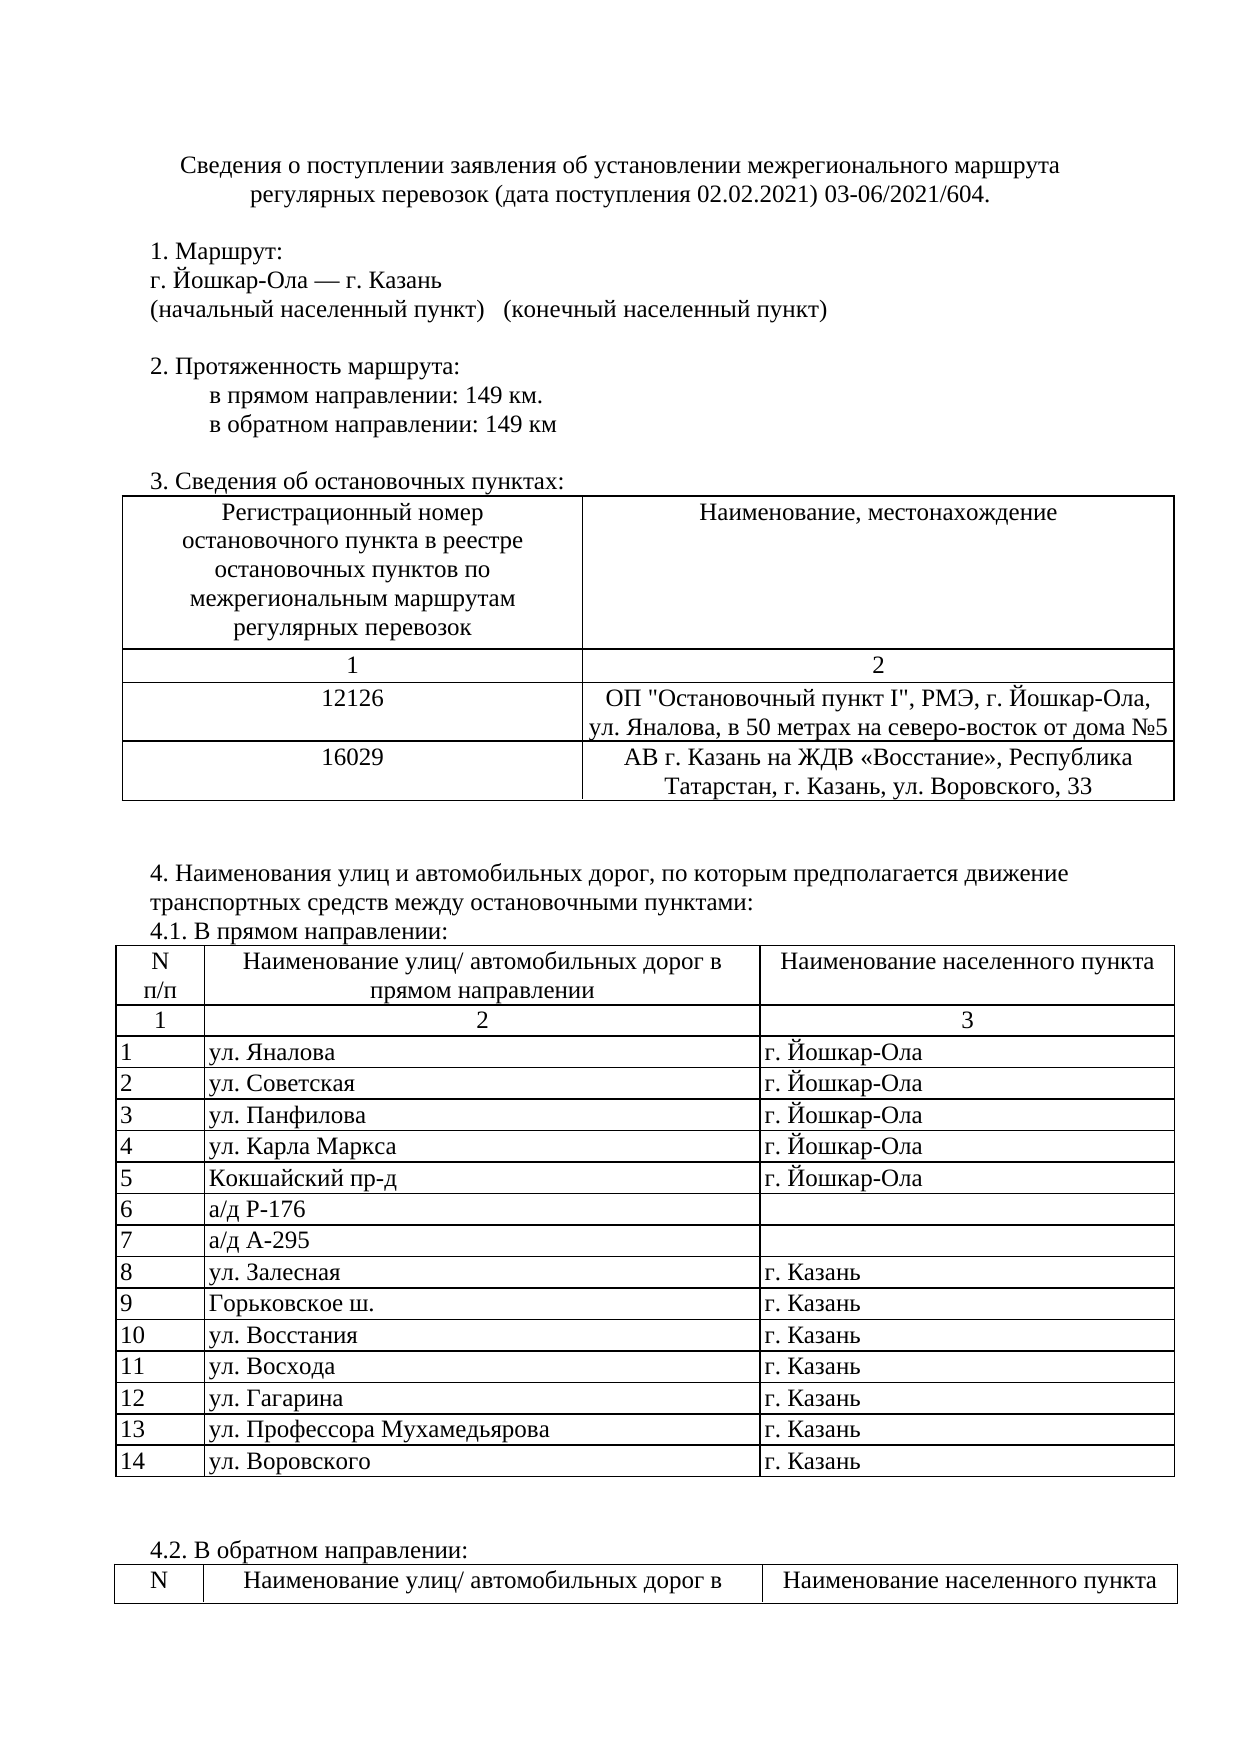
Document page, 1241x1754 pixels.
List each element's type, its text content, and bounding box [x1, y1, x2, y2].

table_cell Горьковское ш. [205, 1289, 759, 1318]
table_cell ул. Панфилова [205, 1100, 759, 1130]
table_cell ул. Карла Маркса [205, 1131, 759, 1161]
table_cell ул. Залесная [205, 1257, 759, 1287]
table_cell г. Йошкар-Ола [761, 1037, 1174, 1067]
table_cell 3 [761, 1006, 1174, 1035]
table_cell 4 [117, 1131, 204, 1161]
table_cell 5 [117, 1163, 204, 1193]
table_cell г. Йошкар-Ола [761, 1100, 1174, 1130]
table_cell ул. Яналова [205, 1037, 759, 1067]
text 4. Наименования улиц и автомобильных дорог, по которым предполагается движение транспортных средств между остановочными пунктами: [150, 858, 1090, 916]
table_cell [761, 1194, 1174, 1224]
table_cell г. Йошкар-Ола [761, 1068, 1174, 1098]
table_header Наименование, местонахождение [583, 497, 1173, 648]
table_cell Кокшайский пр-д [205, 1163, 759, 1193]
text 2. Протяженность маршрута: [150, 351, 1090, 380]
table_cell а/д Р-176 [205, 1194, 759, 1224]
table_cell 2 [583, 650, 1173, 681]
table_cell г. Казань [761, 1383, 1174, 1413]
table_cell 12126 [123, 683, 582, 740]
table_cell ул. Профессора Мухамедьярова [205, 1415, 759, 1444]
table_cell г. Казань [761, 1415, 1174, 1444]
table_cell г. Казань [761, 1289, 1174, 1318]
table_cell 7 [117, 1226, 204, 1256]
table_cell АВ г. Казань на ЖДВ «Восстание», Республика Татарстан, г. Казань, ул. Воровского, 33 [583, 742, 1173, 799]
table_cell ул. Восхода [205, 1352, 759, 1381]
table_header Наименование населенного пункта [761, 946, 1174, 1004]
table_cell г. Казань [761, 1320, 1174, 1350]
table_cell ул. Гагарина [205, 1383, 759, 1413]
table_cell ул. Воровского [205, 1446, 759, 1476]
table_cell 12 [117, 1383, 204, 1413]
text 3. Сведения об остановочных пунктах: [150, 466, 1090, 495]
table_cell 8 [117, 1257, 204, 1287]
table_cell 2 [205, 1006, 759, 1035]
table_cell 11 [117, 1352, 204, 1381]
table_header Регистрационный номер остановочного пункта в реестре остановочных пунктов по межрегиональным маршрутам регулярных перевозок [123, 497, 582, 648]
table_cell 3 [117, 1100, 204, 1130]
table_cell 1 [117, 1037, 204, 1067]
text 4.1. В прямом направлении: [150, 916, 1090, 945]
table_cell 1 [117, 1006, 204, 1035]
table_cell ул. Восстания [205, 1320, 759, 1350]
text 4.2. В обратном направлении: [150, 1535, 1090, 1563]
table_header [204, 1565, 762, 1602]
table_cell г. Казань [761, 1257, 1174, 1287]
table_cell 2 [117, 1068, 204, 1098]
table_cell 10 [117, 1320, 204, 1350]
table_cell 13 [117, 1415, 204, 1444]
table_cell 9 [117, 1289, 204, 1318]
table_cell г. Казань [761, 1446, 1174, 1476]
text 1. Маршрут: [150, 236, 1090, 265]
table_cell 14 [117, 1446, 204, 1476]
text в обратном направлении: 149 км [150, 409, 1090, 437]
table_header Наименование улиц/ автомобильных дорог в прямом направлении [205, 946, 759, 1004]
text в прямом направлении: 149 км. [150, 380, 1090, 409]
text (начальный населенный пункт) (конечный населенный пункт) [150, 294, 1090, 322]
table_cell а/д А-295 [205, 1226, 759, 1256]
table_cell [761, 1226, 1174, 1256]
table_cell 6 [117, 1194, 204, 1224]
table_cell ул. Советская [205, 1068, 759, 1098]
table_cell г. Йошкар-Ола [761, 1131, 1174, 1161]
text Сведения о поступлении заявления об установлении межрегионального маршрута регулярных перевозок (дата поступления 02.02.2021) 03-06/2021/604. [150, 150, 1090, 207]
table_cell 1 [123, 650, 582, 681]
table_cell г. Казань [761, 1352, 1174, 1381]
table_cell ОП "Остановочный пункт I", РМЭ, г. Йошкар-Ола, ул. Яналова, в 50 метрах на северо-восток от дома №5 [583, 683, 1173, 740]
table_cell г. Йошкар-Ола [761, 1163, 1174, 1193]
table_cell 16029 [123, 742, 582, 799]
text г. Йошкар-Ола — г. Казань [150, 265, 1090, 294]
table_header N п/п [115, 1565, 203, 1602]
table_header N п/п [117, 946, 204, 1004]
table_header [763, 1565, 1177, 1602]
